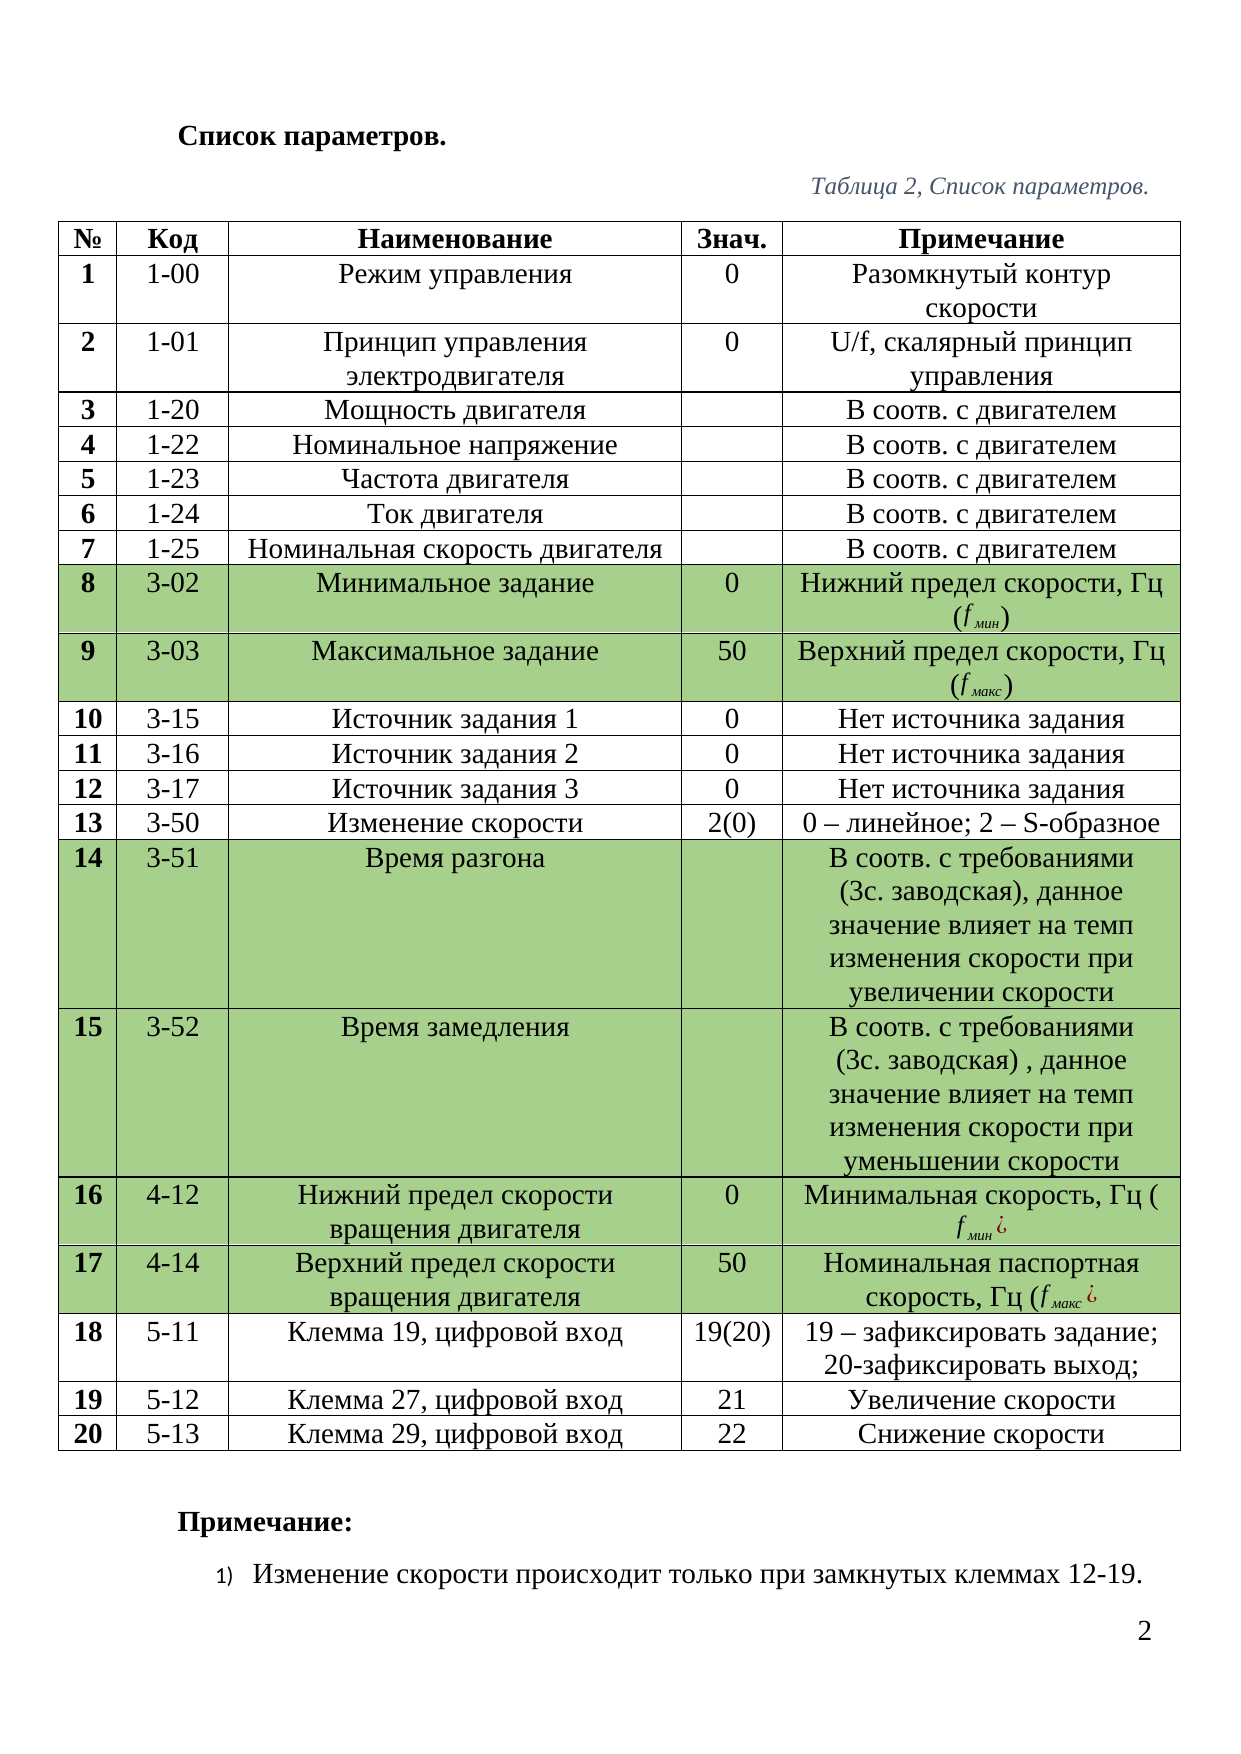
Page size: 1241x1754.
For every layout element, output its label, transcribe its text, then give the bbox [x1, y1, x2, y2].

table_cell 0 [682, 736, 782, 770]
table_cell 2(0) [682, 805, 782, 839]
table_cell 1-20 [117, 393, 228, 426]
table_cell 1-01 [117, 324, 228, 391]
table_cell 1-00 [117, 256, 228, 323]
table_cell Снижение скорости [783, 1416, 1180, 1450]
table_cell 5 [59, 462, 116, 495]
table_cell 1-25 [117, 531, 228, 564]
table_cell 1-22 [117, 427, 228, 461]
table_cell [682, 840, 782, 1008]
table_cell Ток двигателя [229, 496, 681, 530]
table_cell 1-23 [117, 462, 228, 495]
table_cell 3-51 [117, 840, 228, 1008]
table_cell 18 [59, 1314, 116, 1381]
table_cell 5-11 [117, 1314, 228, 1381]
table_cell 10 [59, 702, 116, 735]
table_header № [59, 222, 116, 255]
table_cell Нижний предел скорости вращения двигателя [229, 1178, 681, 1244]
list Изменение скорости происходит только при замкнутых клеммах 12-19. [215, 1557, 1152, 1590]
table_cell 2 [59, 324, 116, 391]
table_cell 13 [59, 805, 116, 839]
table_cell Номинальное напряжение [229, 427, 681, 461]
table_cell Верхний предел скорости вращения двигателя [229, 1246, 681, 1313]
table_cell [682, 496, 782, 530]
table_cell 3-16 [117, 736, 228, 770]
table_cell 3-03 [117, 634, 228, 701]
table_cell Мощность двигателя [229, 393, 681, 426]
table_cell Частота двигателя [229, 462, 681, 495]
table_cell 3 [59, 393, 116, 426]
table_cell 4 [59, 427, 116, 461]
table_cell 1-24 [117, 496, 228, 530]
table_cell [682, 531, 782, 564]
table_cell 0 – линейное; 2 – S-образное [783, 805, 1180, 839]
table_cell 5-12 [117, 1382, 228, 1415]
table_cell 1 [59, 256, 116, 323]
table_cell В соотв. с двигателем [783, 427, 1180, 461]
table_cell Номинальная паспортная скорость, Гц ( [783, 1246, 1180, 1313]
table_cell 3-02 [117, 565, 228, 632]
table_cell Источник задания 2 [229, 736, 681, 770]
table_cell Нет источника задания [783, 702, 1180, 735]
table_cell Минимальное задание [229, 565, 681, 632]
table_cell В соотв. с требованиями (3с. заводская) , данное значение влияет на темп изменения скорости при уменьшении скорости [783, 1009, 1180, 1176]
table_cell 0 [682, 702, 782, 735]
table_cell 16 [59, 1178, 116, 1244]
table_cell Источник задания 3 [229, 771, 681, 804]
table_cell 12 [59, 771, 116, 804]
table_cell 0 [682, 1178, 782, 1244]
table_cell 0 [682, 565, 782, 632]
table_cell Минимальная скорость, Гц ( [783, 1178, 1180, 1244]
table_cell [682, 427, 782, 461]
table_cell В соотв. с двигателем [783, 393, 1180, 426]
table_cell В соотв. с требованиями (3с. заводская), данное значение влияет на темп изменения скорости при увеличении скорости [783, 840, 1180, 1008]
table_cell 8 [59, 565, 116, 632]
table_cell Номинальная скорость двигателя [229, 531, 681, 564]
table_cell 3-52 [117, 1009, 228, 1176]
table_cell Режим управления [229, 256, 681, 323]
table_cell Клемма 27, цифровой вход [229, 1382, 681, 1415]
table_cell 4-12 [117, 1178, 228, 1244]
table_header Примечание [783, 222, 1180, 255]
table_cell 0 [682, 324, 782, 391]
table_cell 5-13 [117, 1416, 228, 1450]
table_cell 50 [682, 634, 782, 701]
table_cell 17 [59, 1246, 116, 1313]
table_cell [682, 1009, 782, 1176]
table_cell 9 [59, 634, 116, 701]
table_cell Нет источника задания [783, 771, 1180, 804]
table_cell Время разгона [229, 840, 681, 1008]
table_cell 21 [682, 1382, 782, 1415]
table_cell 3-15 [117, 702, 228, 735]
table_cell 3-50 [117, 805, 228, 839]
text Таблица 2, Список параметров. [177, 171, 1152, 200]
table_cell Принцип управления электродвигателя [229, 324, 681, 391]
table_cell 22 [682, 1416, 782, 1450]
table_cell Клемма 29, цифровой вход [229, 1416, 681, 1450]
table_cell Клемма 19, цифровой вход [229, 1314, 681, 1381]
table_cell [682, 393, 782, 426]
table_header Код [117, 222, 228, 255]
table_cell 15 [59, 1009, 116, 1176]
table_cell Изменение скорости [229, 805, 681, 839]
table_cell 7 [59, 531, 116, 564]
table_cell 3-17 [117, 771, 228, 804]
table_cell 0 [682, 771, 782, 804]
table_cell 6 [59, 496, 116, 530]
table_cell 14 [59, 840, 116, 1008]
table_cell В соотв. с двигателем [783, 462, 1180, 495]
text Примечание: [177, 1504, 1152, 1537]
table_cell Увеличение скорости [783, 1382, 1180, 1415]
table_cell 19 – зафиксировать задание; 20-зафиксировать выход; [783, 1314, 1180, 1381]
table_cell Максимальное задание [229, 634, 681, 701]
table_header Знач. [682, 222, 782, 255]
table_cell Разомкнутый контур скорости [783, 256, 1180, 323]
table_cell U/f, скалярный принцип управления [783, 324, 1180, 391]
table_cell 4-14 [117, 1246, 228, 1313]
table_cell 11 [59, 736, 116, 770]
table_cell В соотв. с двигателем [783, 531, 1180, 564]
text Список параметров. [177, 118, 1152, 152]
table_cell В соотв. с двигателем [783, 496, 1180, 530]
table_cell Нет источника задания [783, 736, 1180, 770]
table_cell 50 [682, 1246, 782, 1313]
table_cell Время замедления [229, 1009, 681, 1176]
table_cell Нижний предел скорости, Гц () [783, 565, 1180, 632]
table_cell [682, 462, 782, 495]
table_cell 19(20) [682, 1314, 782, 1381]
table_header Наименование [229, 222, 681, 255]
table_cell 20 [59, 1416, 116, 1450]
table_cell Верхний предел скорости, Гц () [783, 634, 1180, 701]
table_cell 19 [59, 1382, 116, 1415]
table_cell 0 [682, 256, 782, 323]
table_cell Источник задания 1 [229, 702, 681, 735]
